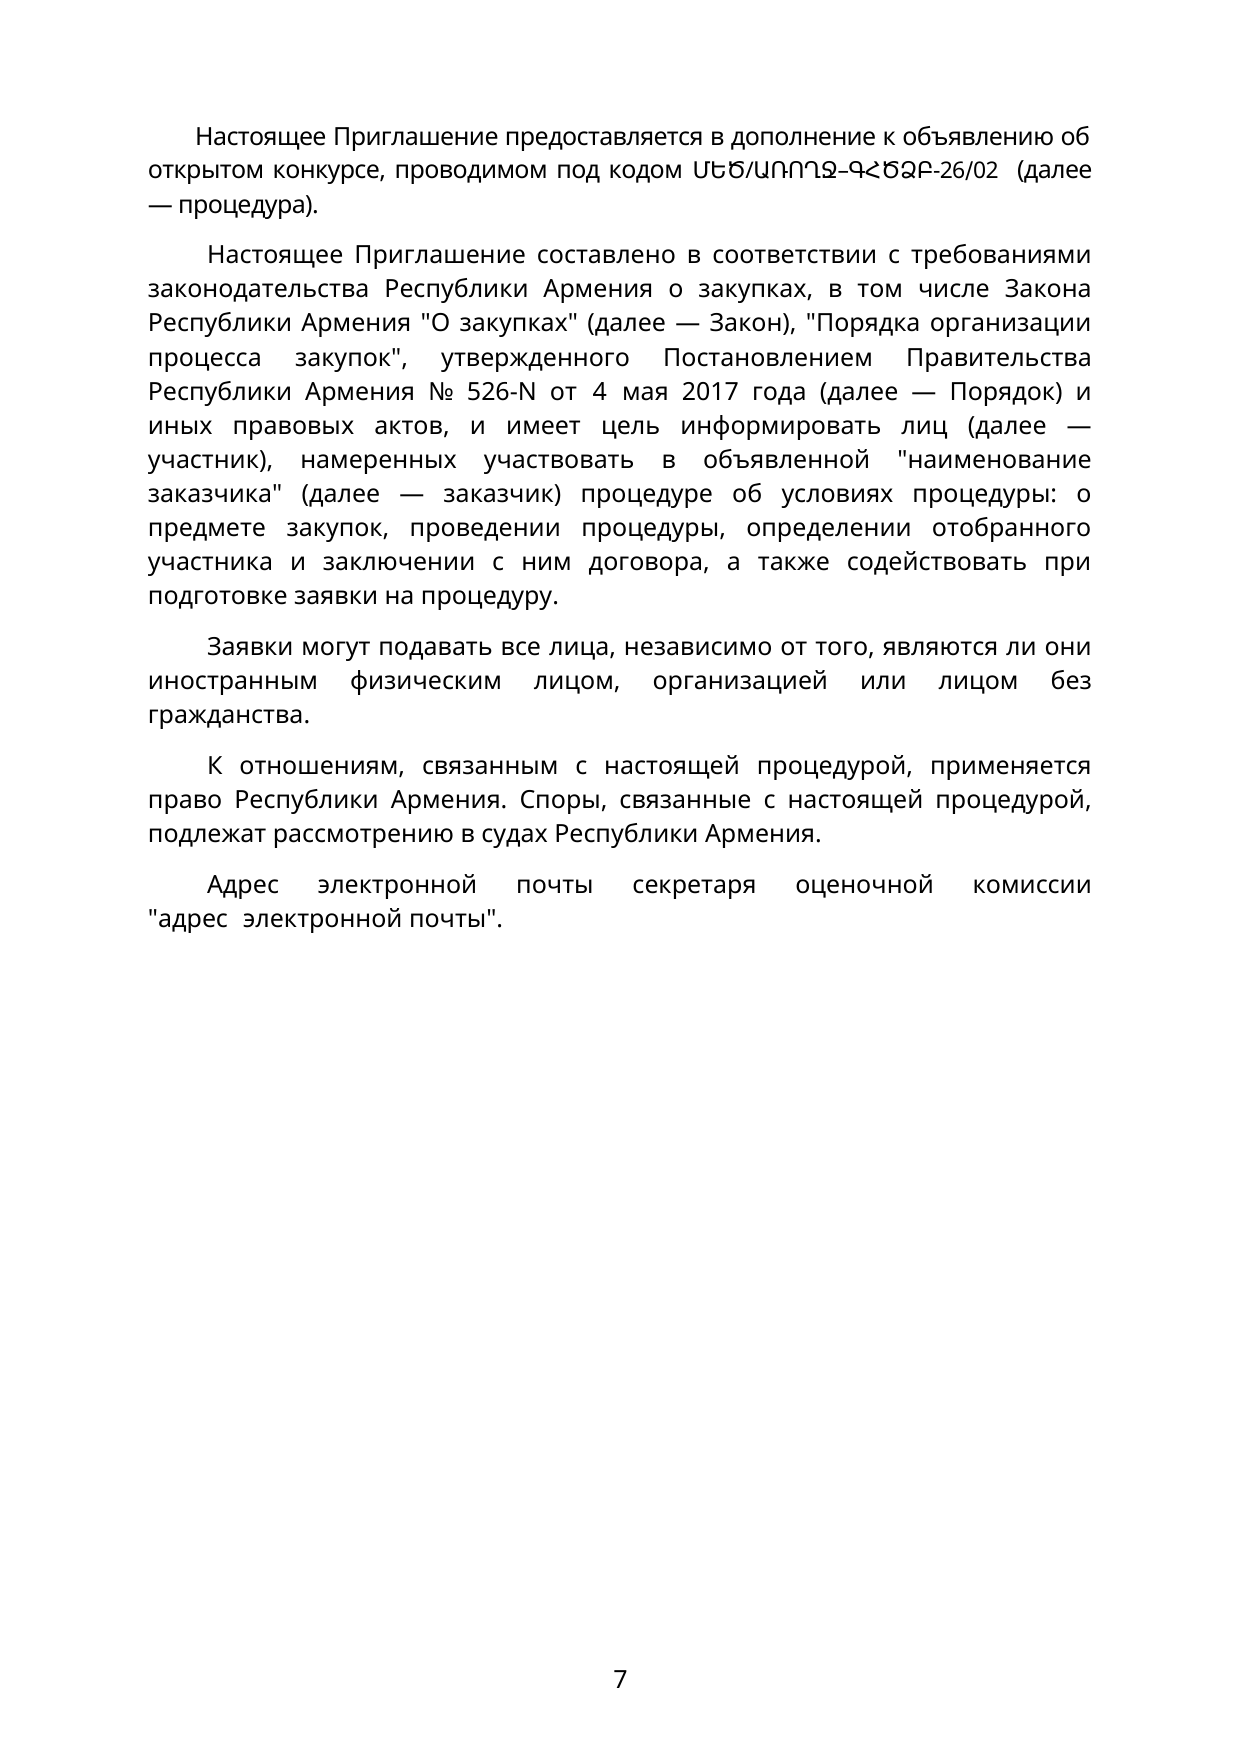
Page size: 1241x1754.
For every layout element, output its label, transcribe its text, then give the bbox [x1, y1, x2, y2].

text Настоящее Приглашение предоставляется в дополнение к объявлению об открытом конкурсе, проводимом под кодом ՄԵԾ/ԱՌՈՂՋ–ԳՀԾՁԲ-26/02 (далее — процедура). [89, 118, 1092, 220]
text Заявки могут подавать все лица, независимо от того, являются ли они иностранным физическим лицом, организацией или лицом без гражданства. [148, 628, 1092, 731]
text К отношениям, связанным с настоящей процедурой, применяется право Республики Армения. Споры, связанные с настоящей процедурой, подлежат рассмотрению в судах Республики Армения. [148, 747, 1092, 849]
text Адрес электронной почты секретаря оценочной комиссии "адрес электронной почты". [148, 866, 1092, 934]
text Настоящее Приглашение составлено в соответствии с требованиями законодательства Республики Армения о закупках, в том числе Закона Республики Армения "О закупках" (далее — Закон), "Порядка организации процесса закупок", утвержденного Постановлением Правительства Республики Армения № 526-N от 4 мая 2017 года (далее — Порядок) и иных правовых актов, и имеет цель информировать лиц (далее — участник), намеренных участвовать в объявленной "наименование заказчика" (далее — заказчик) процедуре об условиях процедуры: о предмете закупок, проведении процедуры, определении отобранного участника и заключении с ним договора, а также содействовать при подготовке заявки на процедуру. [148, 237, 1092, 612]
